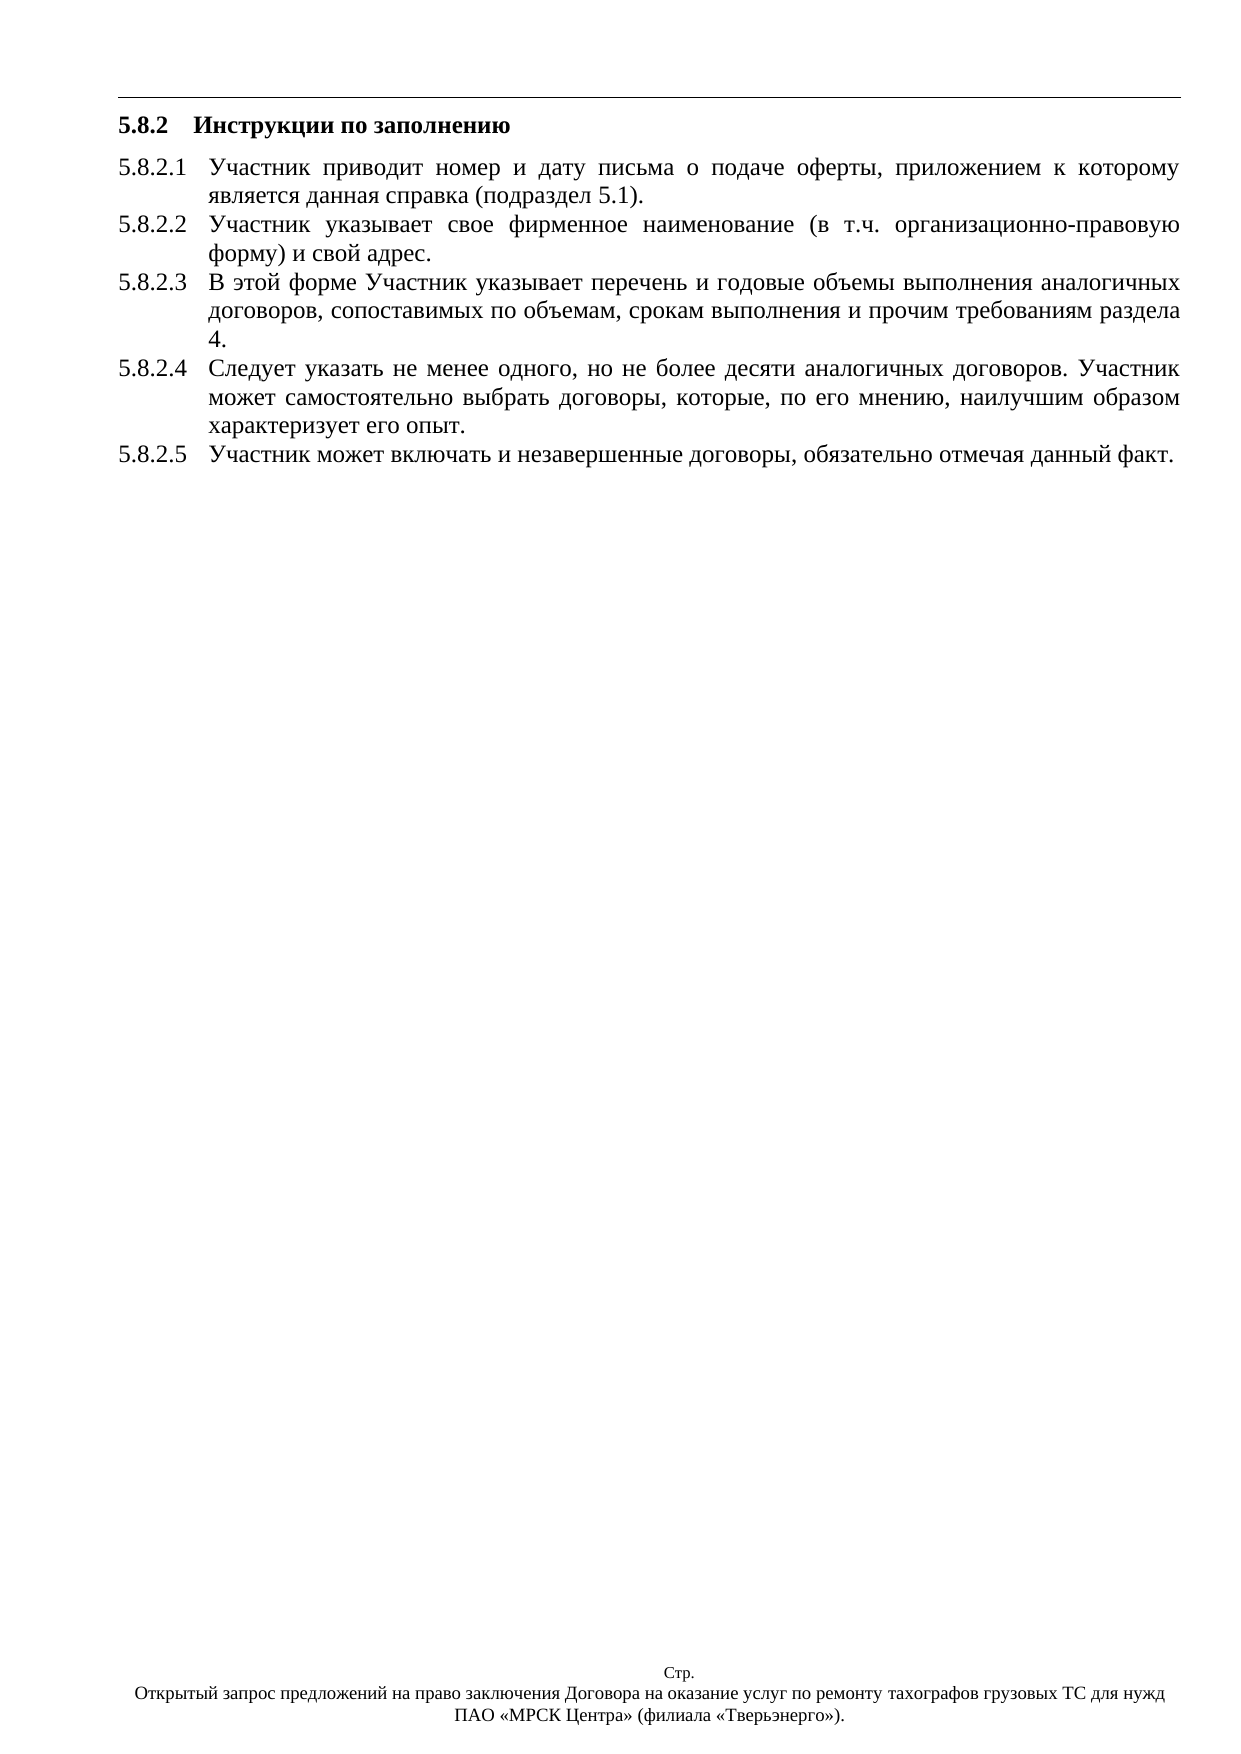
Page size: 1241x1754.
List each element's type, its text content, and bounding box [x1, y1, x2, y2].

subtitle Инструкции по заполнению [118, 111, 1181, 139]
list Следует указать не менее одного, но не более десяти аналогичных договоров. Участник может самостоятельно выбрать договоры, которые, по его мнению, наилучшим образом характеризует его опыт. [118, 353, 1181, 439]
list В этой форме Участник указывает перечень и годовые объемы выполнения аналогичных договоров, сопоставимых по объемам, срокам выполнения и прочим требованиям раздела 4. [118, 267, 1181, 353]
list Участник указывает свое фирменное наименование (в т.ч. организационно-правовую форму) и свой адрес. [118, 209, 1181, 267]
list Участник приводит номер и дату письма о подаче оферты, приложением к которому является данная справка (подраздел 5.1). [118, 152, 1181, 209]
list Участник может включать и незавершенные договоры, обязательно отмечая данный факт. [118, 439, 1181, 468]
